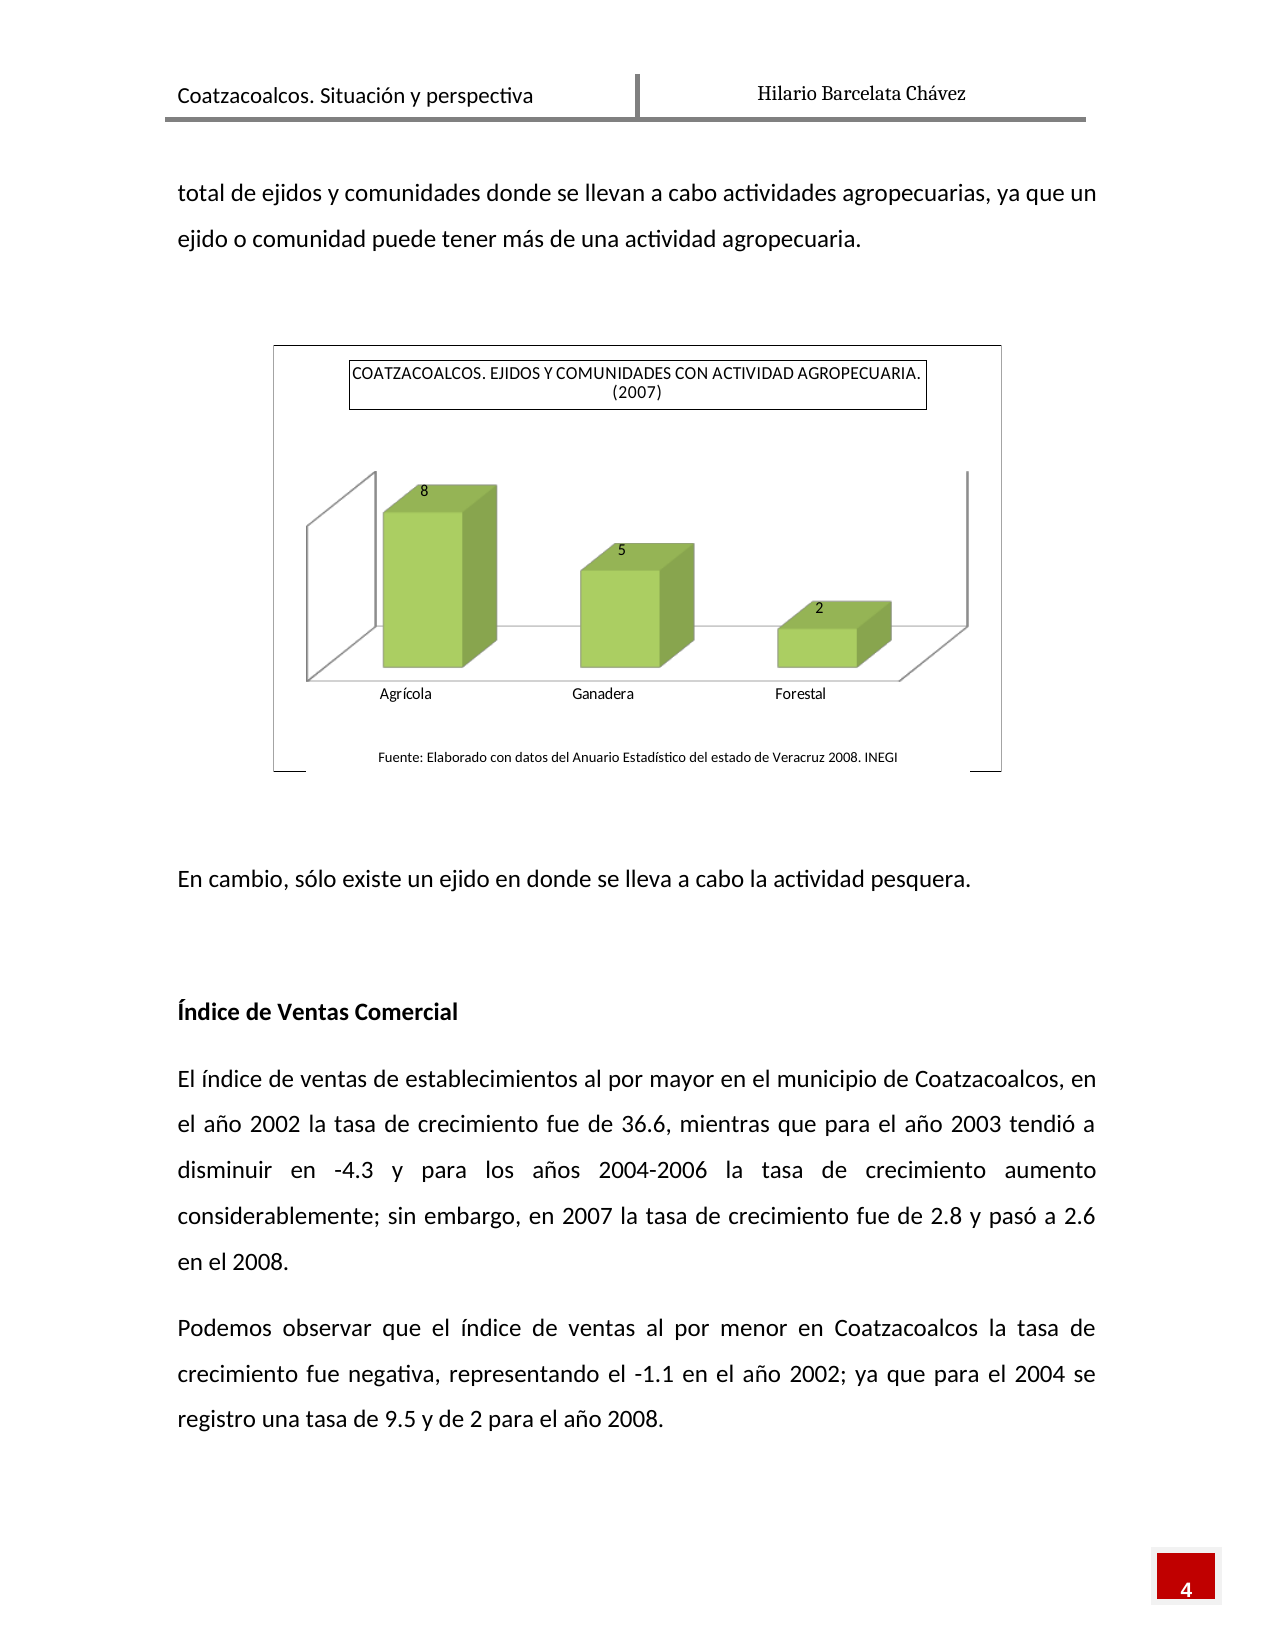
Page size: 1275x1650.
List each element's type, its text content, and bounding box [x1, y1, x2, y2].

text El índice de ventas de establecimientos al por mayor en el municipio de Coatzacoalcos, en el año 2002 la tasa de crecimiento fue de 36.6, mientras que para el año 2003 tendió a disminuir en -4.3 y para los años 2004-2006 la tasa de crecimiento aumento considerablemente; sin embargo, en 2007 la tasa de crecimiento fue de 2.8 y pasó a 2.6 en el 2008. [177, 1063, 1098, 1276]
text Podemos observar que el índice de ventas al por menor en Coatzacoalcos la tasa de crecimiento fue negativa, representando el -1.1 en el año 2002; ya que para el 2004 se registro una tasa de 9.5 y de 2 para el año 2008. [177, 1312, 1098, 1434]
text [177, 177, 1098, 254]
text En cambio, sólo existe un ejido en donde se lleva a cabo la actividad pesquera. [177, 863, 1098, 893]
text Índice de Ventas Comercial [177, 996, 1098, 1027]
